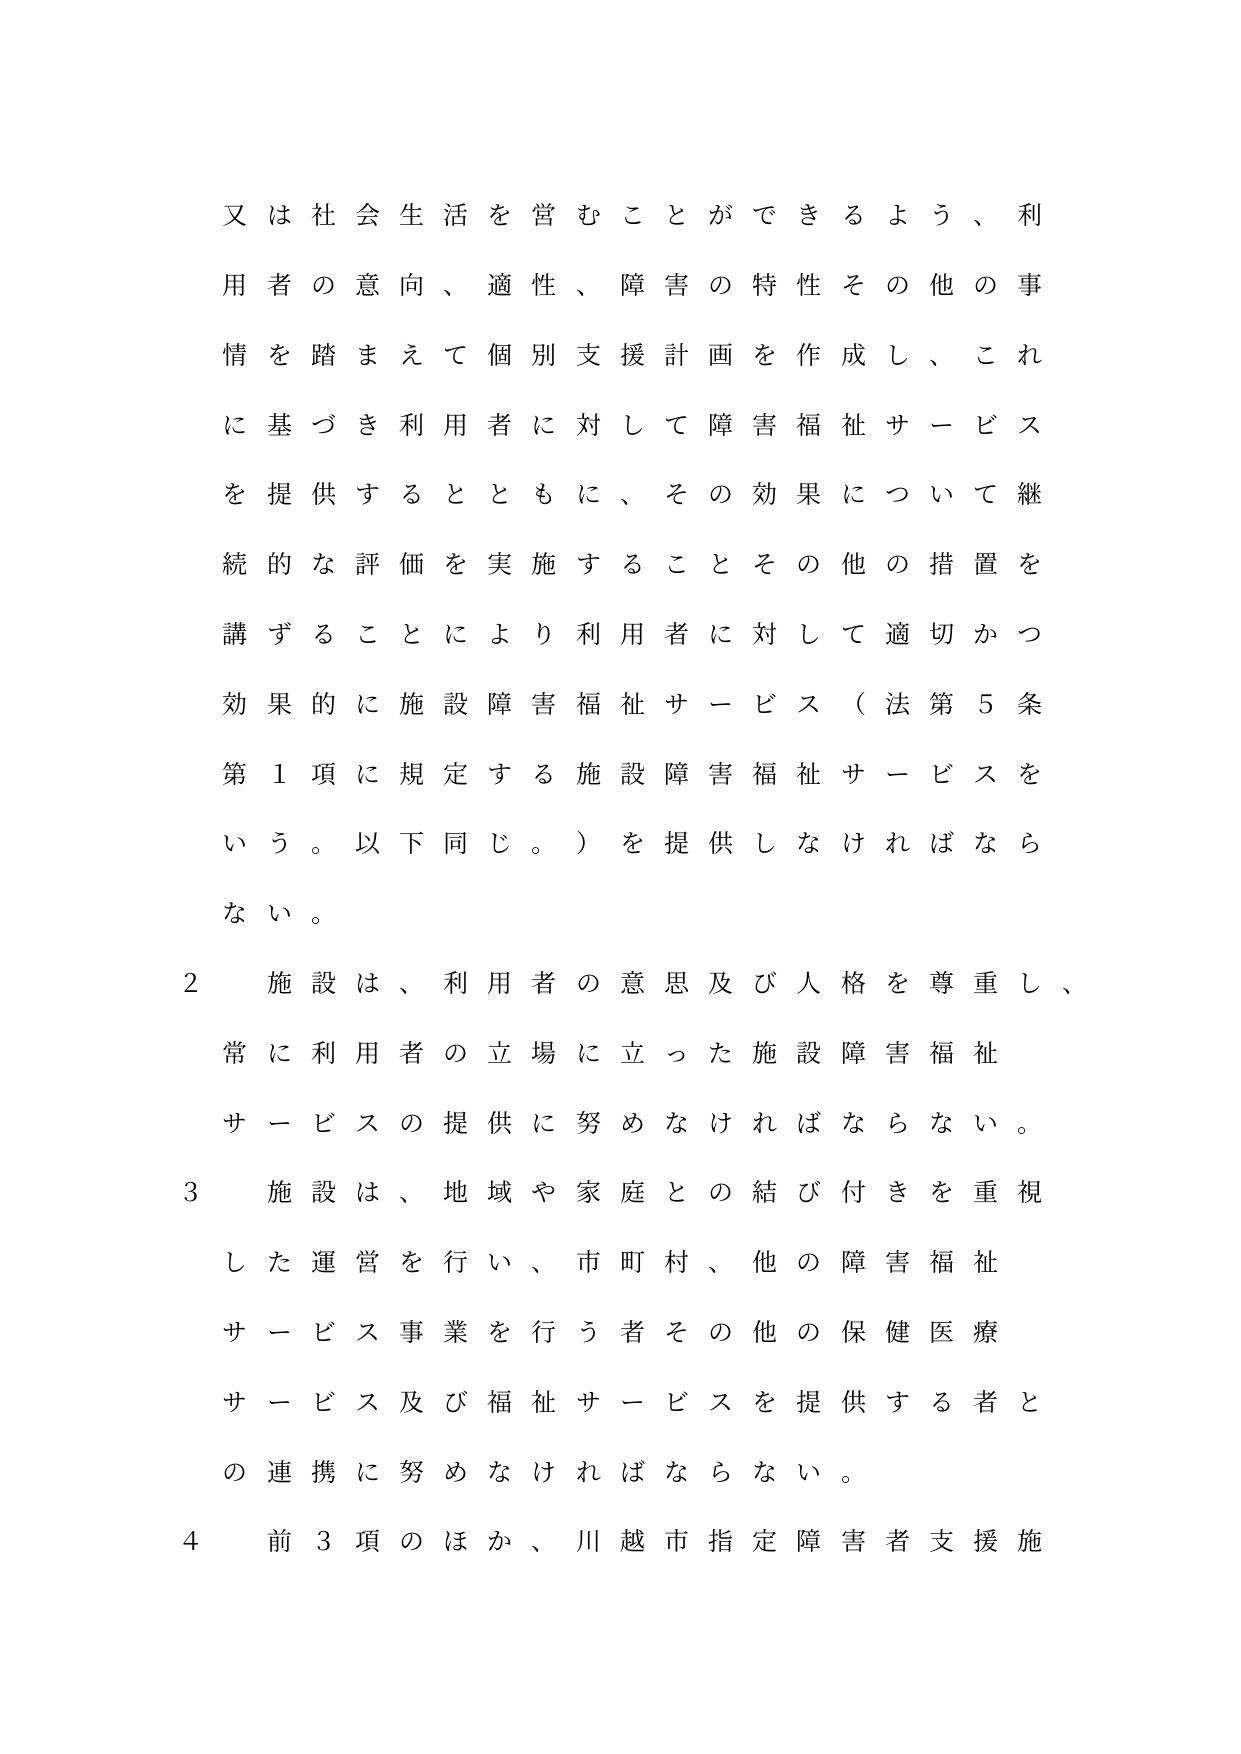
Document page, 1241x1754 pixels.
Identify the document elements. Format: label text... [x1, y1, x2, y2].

text ３ 施設は、地域や家庭との結び付きを重視した運営を行い、市町村、他の障害福祉サービス事業を行う者その他の保健医療サービス及び福祉サービスを提供する者との連携に努めなければならない。 [178, 1156, 1062, 1505]
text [178, 179, 1062, 947]
text ２ 施設は、利用者の意思及び人格を尊重し、常に利用者の立場に立った施設障害福祉サービスの提供に努めなければならない。 [178, 947, 1062, 1156]
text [178, 1505, 1062, 1575]
